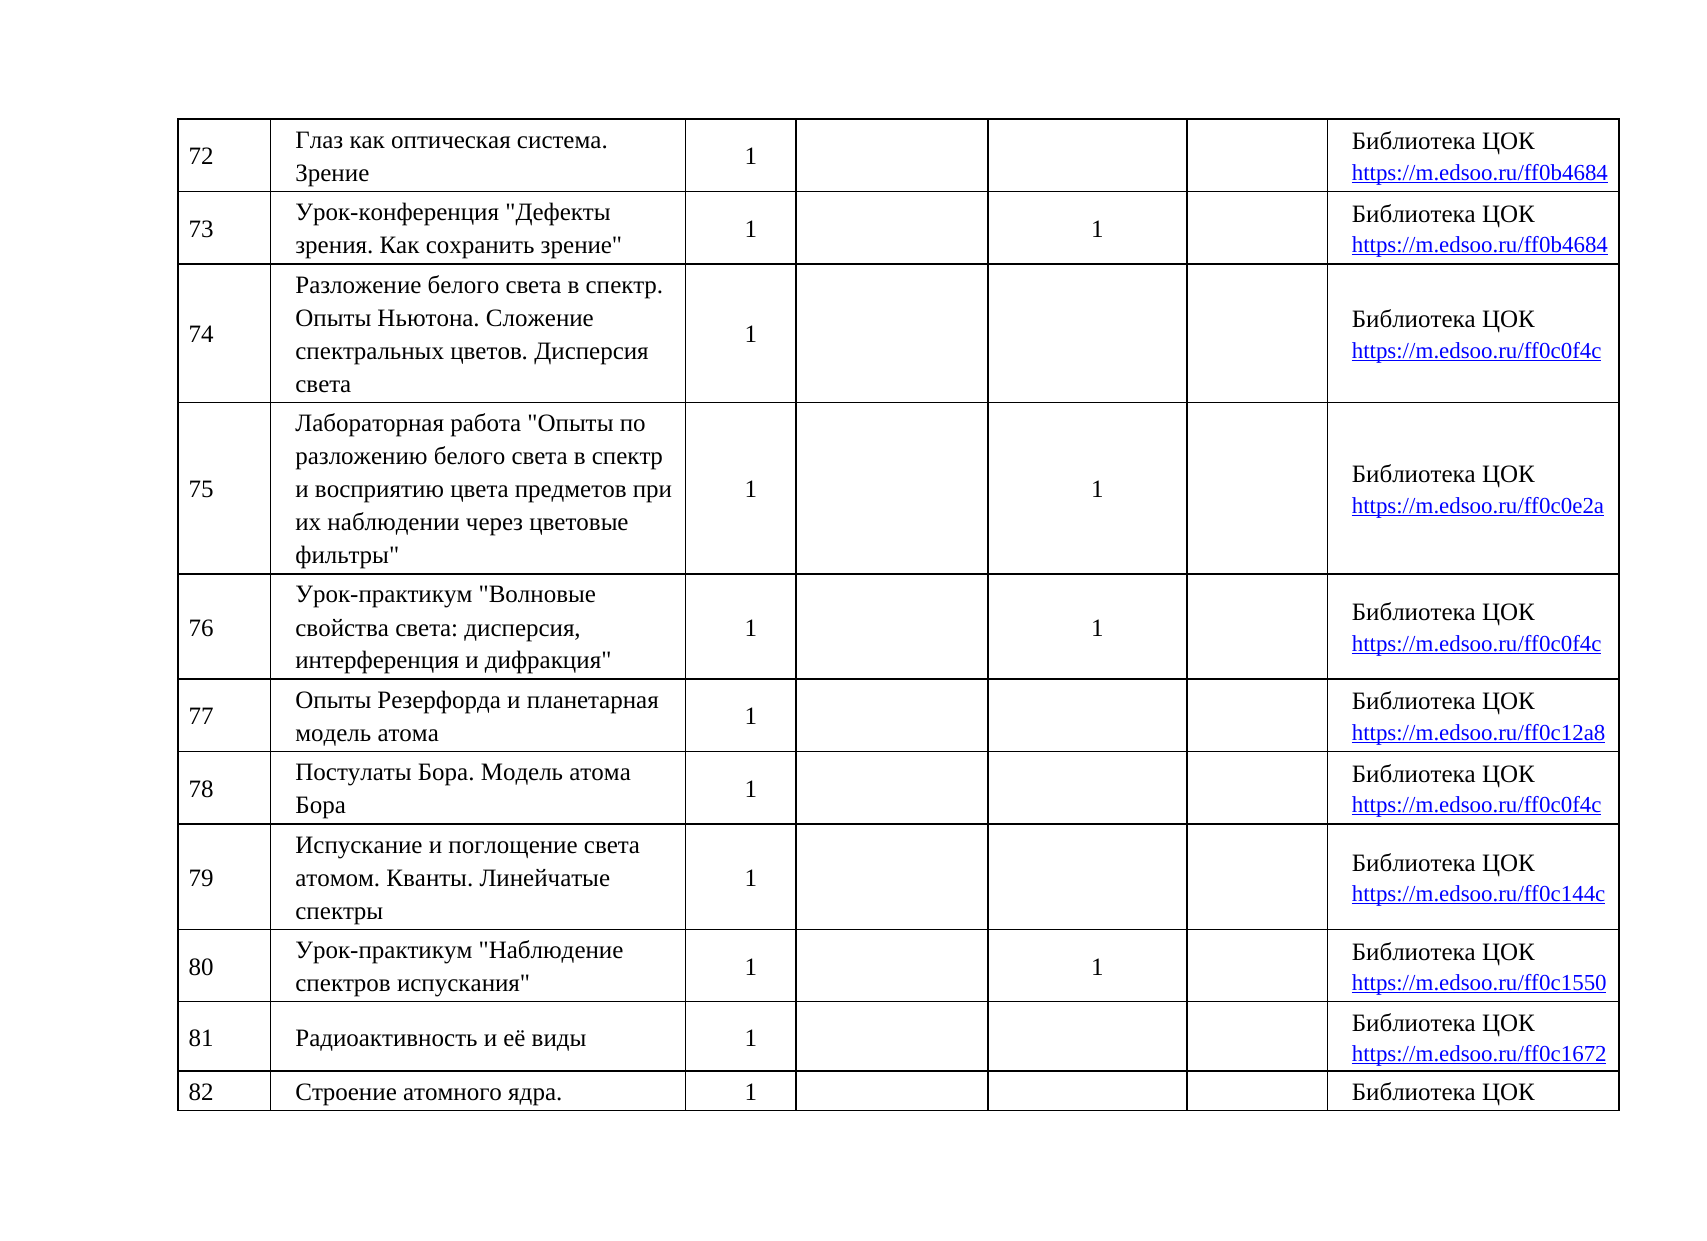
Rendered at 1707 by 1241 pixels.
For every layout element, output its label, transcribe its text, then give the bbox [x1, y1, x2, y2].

table_cell Опыты Резерфорда и планетарная модель атома [271, 680, 685, 751]
table_cell Радиоактивность и её виды [271, 1002, 685, 1070]
table_cell Библиотека ЦОК https://m.edsoo.ru/ff0c0f4c [1328, 265, 1618, 401]
table_cell 1 [989, 403, 1186, 573]
table_cell Библиотека ЦОК https://m.edsoo.ru/ff0c0f4c [1328, 575, 1618, 678]
table_cell Библиотека ЦОК https://m.edsoo.ru/ff0c12a8 [1328, 680, 1618, 751]
table_cell [797, 403, 987, 573]
table_cell 77 [179, 680, 270, 751]
table_cell 1 [686, 1002, 795, 1070]
table_cell [797, 752, 987, 823]
table_cell [989, 825, 1186, 928]
table_cell [797, 575, 987, 678]
table_cell 73 [179, 192, 270, 263]
table_cell Библиотека ЦОК https://m.edsoo.ru/ff0c1672 [1328, 1002, 1618, 1070]
table_cell [797, 265, 987, 401]
table_cell Библиотека ЦОК https://m.edsoo.ru/ff0c144c [1328, 825, 1618, 928]
table_cell 72 [179, 120, 270, 191]
table_cell [797, 1072, 987, 1110]
table_cell 82 [179, 1072, 270, 1110]
table_cell [1188, 1002, 1327, 1070]
table_cell Урок-практикум "Наблюдение спектров испускания" [271, 930, 685, 1001]
table_cell Библиотека ЦОК https://m.edsoo.ru/ff0c1550 [1328, 930, 1618, 1001]
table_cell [1328, 1072, 1618, 1110]
table_cell Библиотека ЦОК https://m.edsoo.ru/ff0b4684 [1328, 192, 1618, 263]
table_cell Библиотека ЦОК https://m.edsoo.ru/ff0b4684 [1328, 120, 1618, 191]
table_cell 1 [686, 752, 795, 823]
table_cell 80 [179, 930, 270, 1001]
table_cell 1 [989, 930, 1186, 1001]
table_cell Глаз как оптическая система. Зрение [271, 120, 685, 191]
table_cell [797, 192, 987, 263]
table_cell 1 [686, 1072, 795, 1110]
table_cell 75 [179, 403, 270, 573]
table_cell [989, 265, 1186, 401]
table_cell 1 [686, 120, 795, 191]
table_cell 1 [989, 192, 1186, 263]
table_cell 79 [179, 825, 270, 928]
table_cell [989, 120, 1186, 191]
table_cell 1 [989, 575, 1186, 678]
table_cell [989, 1002, 1186, 1070]
table_cell 74 [179, 265, 270, 401]
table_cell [271, 1072, 685, 1110]
table_cell 1 [686, 265, 795, 401]
table_cell [797, 680, 987, 751]
table_cell 76 [179, 575, 270, 678]
table_cell [989, 752, 1186, 823]
table_cell Библиотека ЦОК https://m.edsoo.ru/ff0c0f4c [1328, 752, 1618, 823]
table_cell [1188, 120, 1327, 191]
table_cell Урок-практикум "Волновые свойства света: дисперсия, интерференция и дифракция" [271, 575, 685, 678]
table_cell [1188, 752, 1327, 823]
table_cell 1 [686, 403, 795, 573]
table_cell 1 [686, 192, 795, 263]
table_cell [1188, 1072, 1327, 1110]
table_cell 1 [686, 680, 795, 751]
table_cell Разложение белого света в спектр. Опыты Ньютона. Сложение спектральных цветов. Дисперсия света [271, 265, 685, 401]
table_cell [797, 930, 987, 1001]
table_cell [1188, 265, 1327, 401]
table_cell [1188, 930, 1327, 1001]
table_cell Урок-конференция "Дефекты зрения. Как сохранить зрение" [271, 192, 685, 263]
table_cell 81 [179, 1002, 270, 1070]
table_cell 1 [686, 930, 795, 1001]
table_cell 1 [686, 825, 795, 928]
table_cell [797, 120, 987, 191]
table_cell [1188, 403, 1327, 573]
table_cell 1 [686, 575, 795, 678]
table_cell [1188, 825, 1327, 928]
table_cell [989, 1072, 1186, 1110]
table_cell Постулаты Бора. Модель атома Бора [271, 752, 685, 823]
table_cell [989, 680, 1186, 751]
table_cell Лабораторная работа "Опыты по разложению белого света в спектр и восприятию цвета предметов при их наблюдении через цветовые фильтры" [271, 403, 685, 573]
table_cell [1188, 680, 1327, 751]
table_cell [1188, 575, 1327, 678]
table_cell Испускание и поглощение света атомом. Кванты. Линейчатые спектры [271, 825, 685, 928]
table_cell [797, 825, 987, 928]
table_cell [797, 1002, 987, 1070]
table_cell Библиотека ЦОК https://m.edsoo.ru/ff0c0e2a [1328, 403, 1618, 573]
table_cell [1188, 192, 1327, 263]
table_cell 78 [179, 752, 270, 823]
